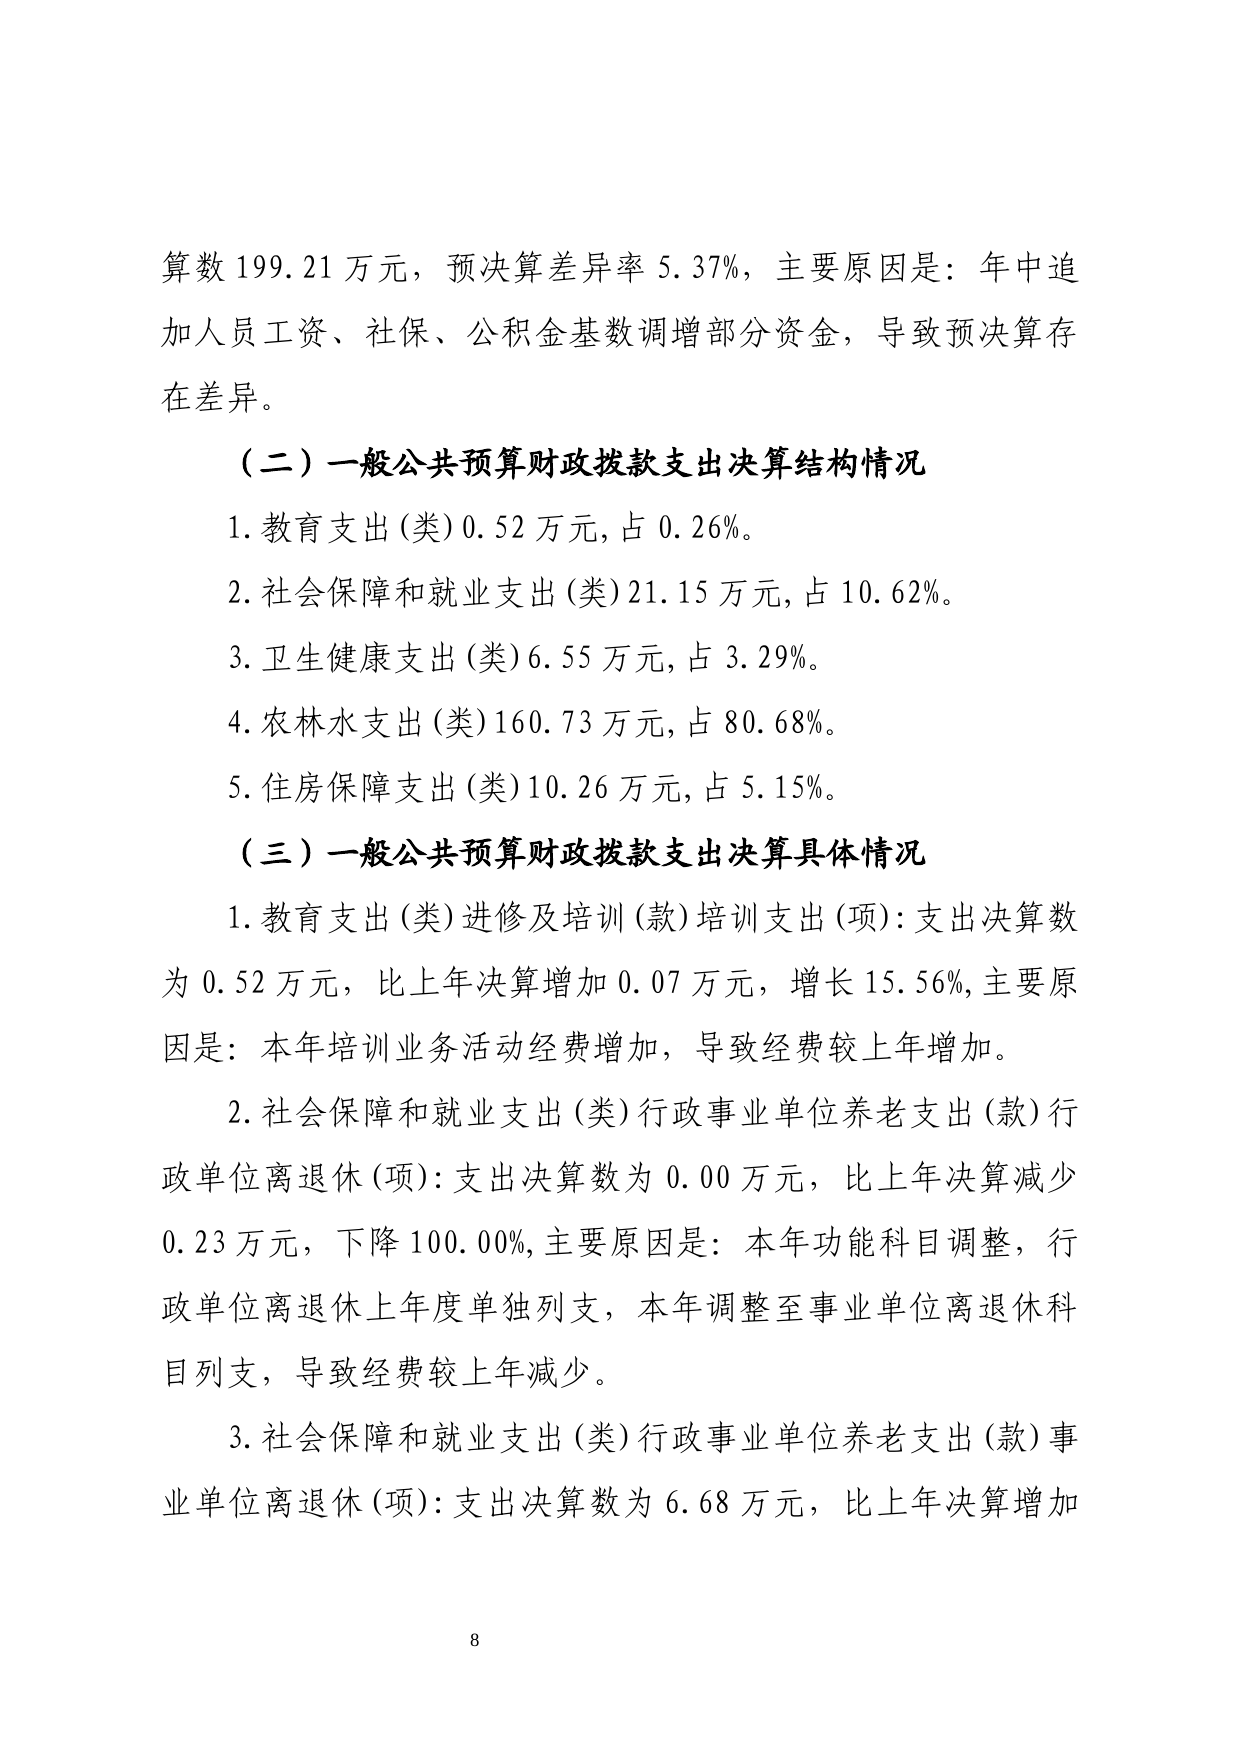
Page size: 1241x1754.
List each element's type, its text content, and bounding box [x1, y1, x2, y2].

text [159, 233, 1081, 428]
text 3.卫生健康支出(类)6.55万元,占3.29%。 [159, 623, 1081, 688]
text 2.社会保障和就业支出(类)21.15万元,占10.62%。 [159, 558, 1081, 623]
text 1.教育支出(类)0.52万元,占0.26%。 [159, 493, 1081, 558]
text 4.农林水支出(类)160.73万元,占80.68%。 [159, 688, 1081, 753]
text （三）一般公共预算财政拨款支出决算具体情况 [159, 818, 1081, 883]
text 2.社会保障和就业支出(类)行政事业单位养老支出(款)行政单位离退休(项):支出决算数为0.00万元，比上年决算减少0.23万元，下降100.00%,主要原因是：本年功能科目调整，行政单位离退休上年度单独列支，本年调整至事业单位离退休科目列支，导致经费较上年减少。 [159, 1078, 1081, 1403]
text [159, 1403, 1081, 1533]
text 5.住房保障支出(类)10.26万元,占5.15%。 [159, 753, 1081, 818]
text 1.教育支出(类)进修及培训(款)培训支出(项):支出决算数为0.52万元，比上年决算增加0.07万元，增长15.56%,主要原因是：本年培训业务活动经费增加，导致经费较上年增加。 [159, 883, 1081, 1078]
text （二）一般公共预算财政拨款支出决算结构情况 [159, 428, 1081, 493]
